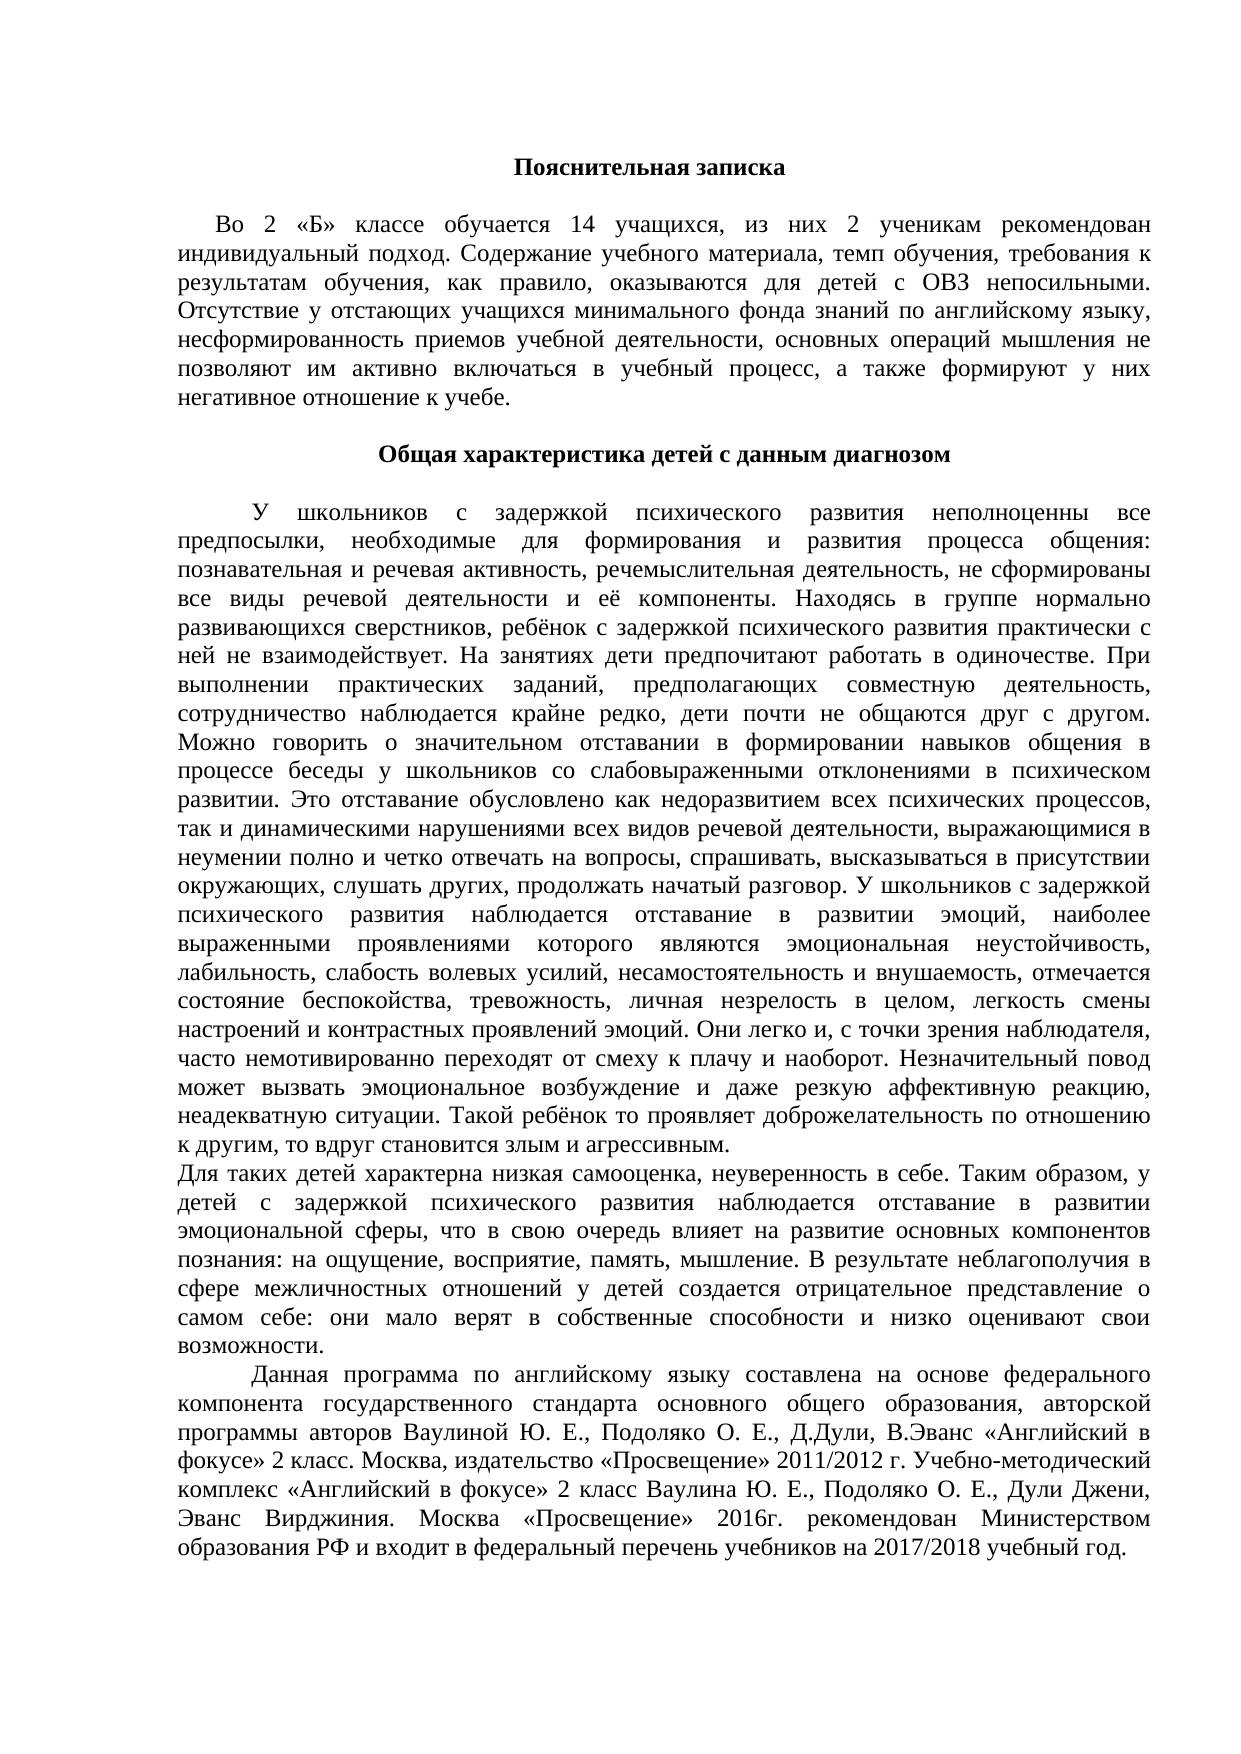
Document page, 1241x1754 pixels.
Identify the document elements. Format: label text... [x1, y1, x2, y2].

text Данная программа по английскому языку составлена на основе федерального компонента государственного стандарта основного общего образования, авторской программы авторов Ваулиной Ю. Е., Подоляко О. Е., Д.Дули, В.Эванс «Английский в фокусе» 2 класс. Москва, издательство «Просвещение» 2011/2012 г. Учебно-методический комплекс «Английский в фокусе» 2 класс Ваулина Ю. Е., Подоляко О. Е., Дули Джени, Эванс Вирджиния. Москва «Просвещение» 2016г. рекомендован Министерством образования РФ и входит в федеральный перечень учебников на 2017/2018 учебный год. [177, 1359, 1152, 1560]
text Во 2 «Б» классе обучается 14 учащихся, из них 2 ученикам рекомендован индивидуальный подход. Содержание учебного материала, темп обучения, требования к результатам обучения, как правило, оказываются для детей с ОВЗ непосильными. Отсутствие у отстающих учащихся минимального фонда знаний по английскому языку, несформированность приемов учебной деятельности, основных операций мышления не позволяют им активно включаться в учебный процесс, а также формируют у них негативное отношение к учебе. [177, 209, 1152, 410]
text Общая характеристика детей с данным диагнозом [177, 439, 1152, 468]
text Пояснительная записка [74, 152, 1152, 180]
text У школьников с задержкой психического развития неполноценны все предпосылки, необходимые для формирования и развития процесса общения: познавательная и речевая активность, речемыслительная деятельность, не сформированы все виды речевой деятельности и её компоненты. Находясь в группе нормально развивающихся сверстников, ребёнок с задержкой психического развития практически с ней не взаимодействует. На занятиях дети предпочитают работать в одиночестве. При выполнении практических заданий, предполагающих совместную деятельность, сотрудничество наблюдается крайне редко, дети почти не общаются друг с другом. Можно говорить о значительном отставании в формировании навыков общения в процессе беседы у школьников со слабовыраженными отклонениями в психическом развитии. Это отставание обусловлено как недоразвитием всех психических процессов, так и динамическими нарушениями всех видов речевой деятельности, выражающимися в неумении полно и четко отвечать на вопросы, спрашивать, высказываться в присутствии окружающих, слушать других, продолжать начатый разговор. У школьников с задержкой психического развития наблюдается отставание в развитии эмоций, наиболее выраженными проявлениями которого являются эмоциональная неустойчивость, лабильность, слабость волевых усилий, несамостоятельность и внушаемость, отмечается состояние беспокойства, тревожность, личная незрелость в целом, легкость смены настроений и контрастных проявлений эмоций. Они легко и, с точки зрения наблюдателя, часто немотивированно переходят от смеху к плачу и наоборот. Незначительный повод может вызвать эмоциональное возбуждение и даже резкую аффективную реакцию, неадекватную ситуации. Такой ребёнок то проявляет доброжелательность по отношению к другим, то вдруг становится злым и агрессивным. [177, 497, 1152, 1158]
text Для таких детей характерна низкая самооценка, неуверенность в себе. Таким образом, у детей с задержкой психического развития наблюдается отставание в развитии эмоциональной сферы, что в свою очередь влияет на развитие основных компонентов познания: на ощущение, восприятие, память, мышление. В результате неблагополучия в сфере межличностных отношений у детей создается отрицательное представление о самом себе: они мало верят в собственные способности и низко оценивают свои возможности. [177, 1158, 1152, 1359]
